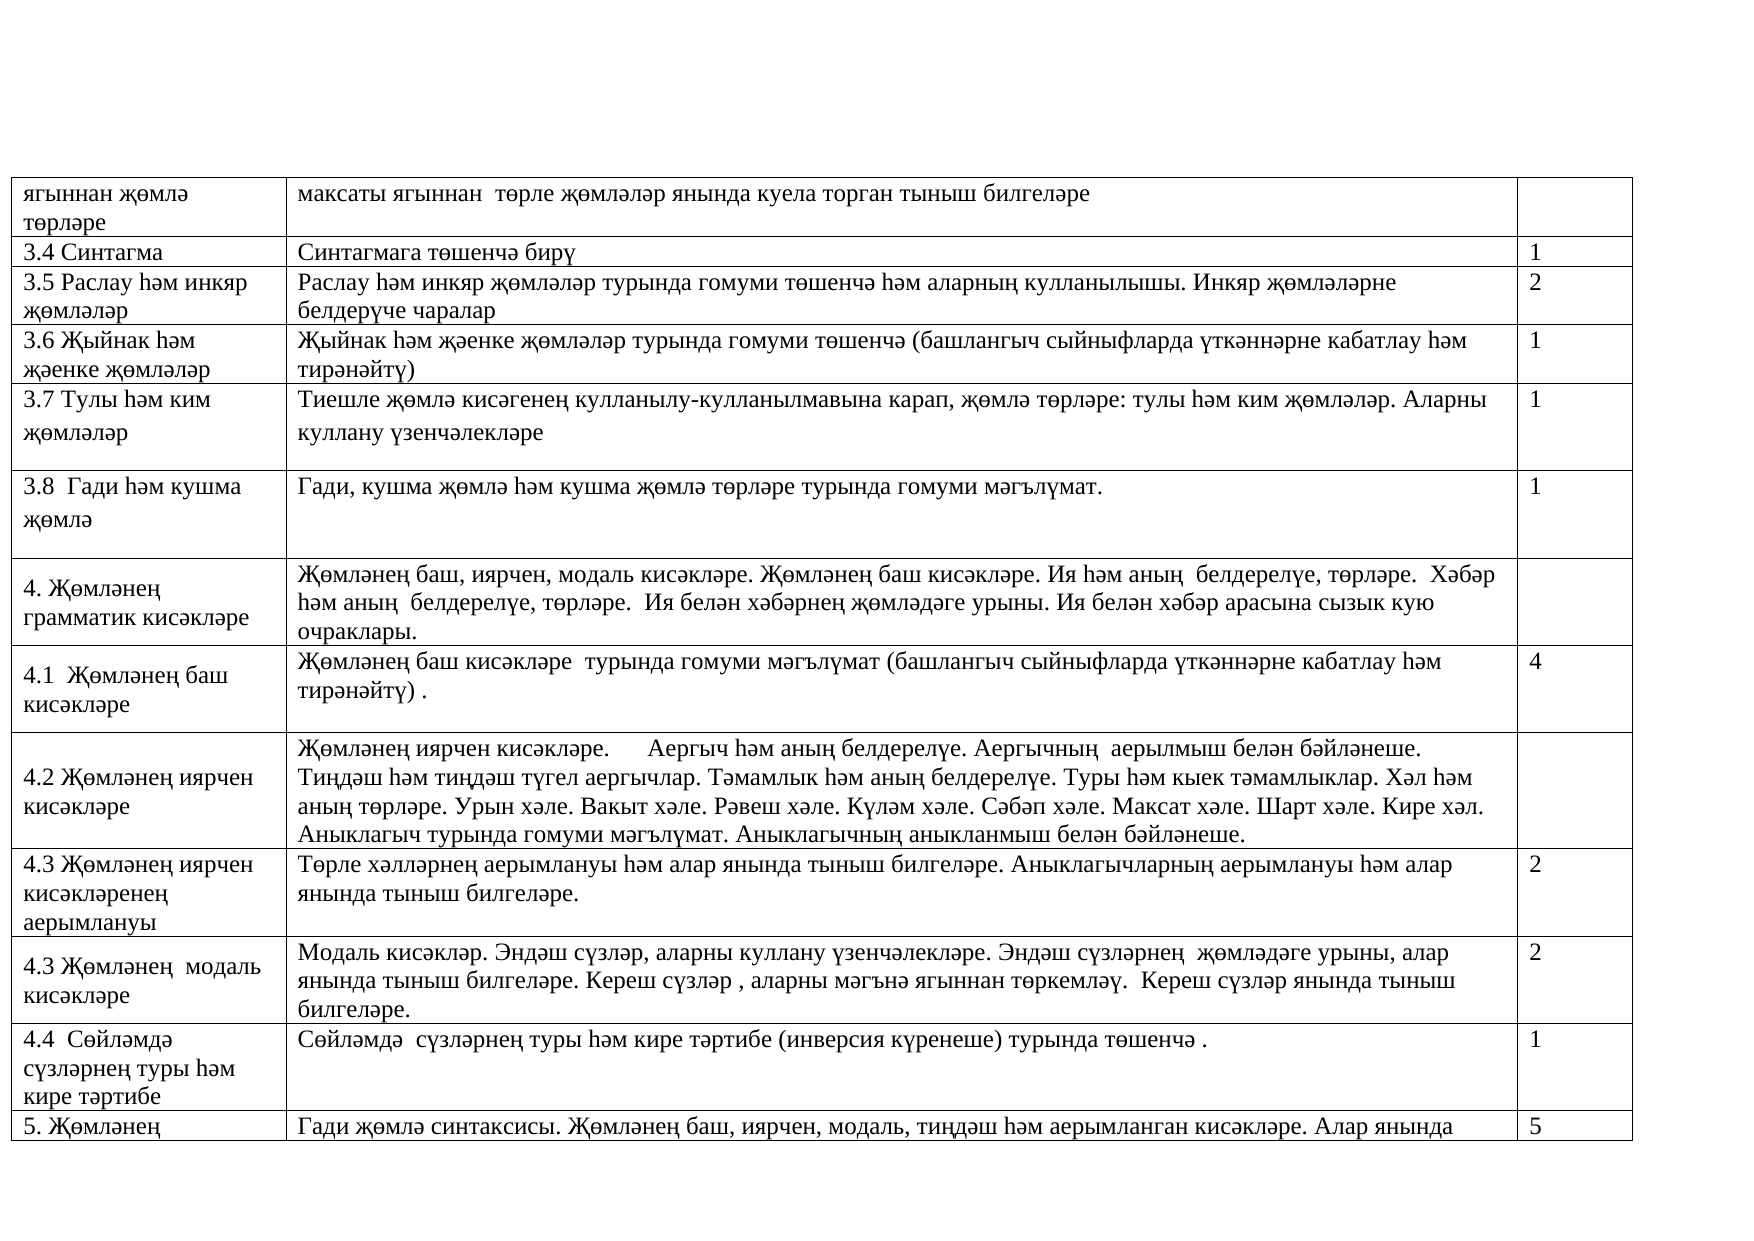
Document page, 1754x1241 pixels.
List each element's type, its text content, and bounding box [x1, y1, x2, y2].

table_cell 3.5 Раслау һәм инкяр җөмләләр [12, 267, 286, 324]
table_cell Сөйләмдә сүзләрнең туры һәм кире тәртибе (инверсия күренеше) турында төшенчә . [287, 1024, 1517, 1110]
table_cell Җыйнак һәм җәенке җөмләләр турында гомуми төшенчә (башлангыч сыйныфларда үткәннәрне кабатлау һәм тирәнәйтү) [287, 325, 1517, 383]
table_cell 3.6 Җыйнак һәм җәенке җөмләләр [12, 325, 286, 383]
table_cell 4. Җөмләнең грамматик кисәкләре [12, 559, 286, 645]
table_cell 4.3 Җөмләнең модаль кисәкләре [12, 937, 286, 1023]
table_cell 4 [1518, 646, 1632, 732]
table_cell Җөмләнең иярчен кисәкләре. Аергыч һәм аның белдерелүе. Аергычның аерылмыш белән бәйләнеше. Тиңдәш һәм тиңдәш түгел аергычлар. Тәмамлык һәм аның белдерелүе. Туры һәм кыек тәмамлыклар. Хәл һәм аның төрләре. Урын хәле. Вакыт хәле. Рәвеш хәле. Күләм хәле. Сәбәп хәле. Максат хәле. Шарт хәле. Кире хәл. Аныклагыч турында гомуми мәгълүмат. Аныклагычның аныкланмыш белән бәйләнеше. [287, 733, 1517, 848]
table_cell Раслау һәм инкяр җөмләләр турында гомуми төшенчә һәм аларның кулланылышы. Инкяр җөмләләрне белдерүче чаралар [287, 267, 1517, 324]
table_cell Төрле хәлләрнең аерымлануы һәм алар янында тыныш билгеләре. Аныклагычларның аерымлануы һәм алар янында тыныш билгеләре. [287, 849, 1517, 936]
table_cell 1 [1518, 325, 1632, 383]
table_cell 2 [1518, 849, 1632, 936]
table_cell Җөмләнең баш, иярчен, модаль кисәкләре. Җөмләнең баш кисәкләре. Ия һәм аның белдерелүе, төрләре. Хәбәр һәм аның белдерелүе, төрләре. Ия белән хәбәрнең җөмләдәге урыны. Ия белән хәбәр арасына сызык кую очраклары. [287, 559, 1517, 645]
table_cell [287, 178, 1517, 236]
table_cell Җөмләнең баш кисәкләре турында гомуми мәгълүмат (башлангыч сыйныфларда үткәннәрне кабатлау һәм тирәнәйтү) . [287, 646, 1517, 732]
table_cell Тиешле җөмлә кисәгенең кулланылу-кулланылмавына карап, җөмлә төрләре: тулы һәм ким җөмләләр. Аларны куллану үзенчәлекләре [287, 384, 1517, 470]
table_cell 4.3 Җөмләнең иярчен кисәкләренең аерымлануы [12, 849, 286, 936]
table_cell 1 [1518, 471, 1632, 558]
table_cell [1518, 733, 1632, 848]
table_cell 1 [1518, 237, 1632, 266]
table_cell Гади, кушма җөмлә һәм кушма җөмлә төрләре турында гомуми мәгълүмат. [287, 471, 1517, 558]
table_cell 4.4 Сөйләмдә сүзләрнең туры һәм кире тәртибе [12, 1024, 286, 1110]
table_cell Модаль кисәкләр. Эндәш сүзләр, аларны куллану үзенчәлекләре. Эндәш сүзләрнең җөмләдәге урыны, алар янында тыныш билгеләре. Кереш сүзләр , аларны мәгънә ягыннан төркемләү. Кереш сүзләр янында тыныш билгеләре. [287, 937, 1517, 1023]
table_cell 1 [1518, 1024, 1632, 1110]
table_cell 3.4 Синтагма [12, 237, 286, 266]
table_cell Синтагмага төшенчә бирү [287, 237, 1517, 266]
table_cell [12, 178, 286, 236]
table_cell 5 [1518, 1111, 1632, 1140]
table_cell [1518, 559, 1632, 645]
table_cell 4.1 Җөмләнең баш кисәкләре [12, 646, 286, 732]
table_cell 3.7 Тулы һәм ким җөмләләр [12, 384, 286, 470]
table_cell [287, 1111, 1517, 1140]
table_cell 1 [1518, 384, 1632, 470]
table_cell 2 [1518, 267, 1632, 324]
table_cell 4 [1518, 178, 1632, 236]
table_cell 3.8 Гади һәм кушма җөмлә [12, 471, 286, 558]
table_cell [12, 1111, 286, 1140]
table_cell 2 [1518, 937, 1632, 1023]
table_cell 4.2 Җөмләнең иярчен кисәкләре [12, 733, 286, 848]
